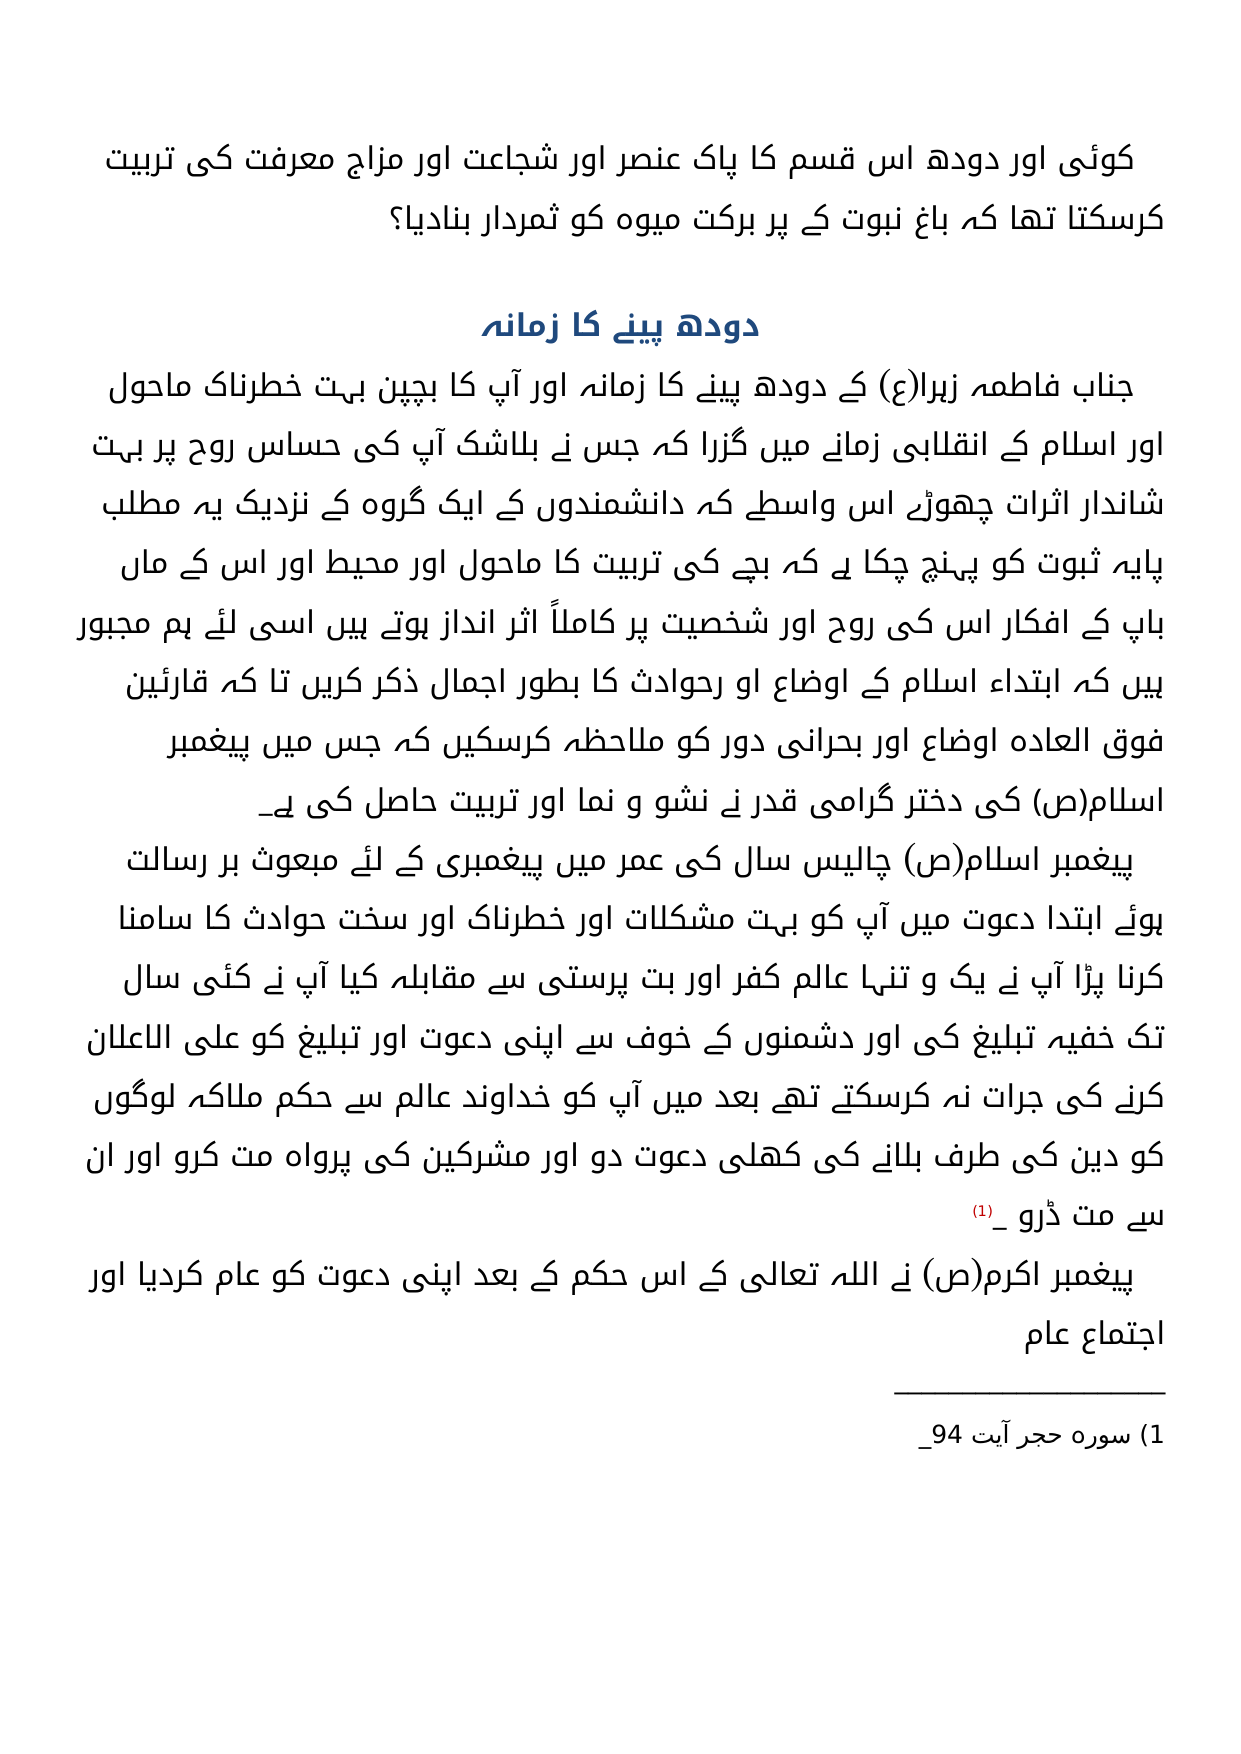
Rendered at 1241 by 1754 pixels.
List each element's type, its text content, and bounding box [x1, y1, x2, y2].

subtitle دودھ پینے کا زمانہ [75, 297, 1165, 356]
text پیغمبر اسلام(ص) چالیس سال کی عمر میں پیغمبری کے لئے مبعوث بر رسالت ہوئے ابتدا دعوت میں آپ کو بہت مشکلات اور خطرناک اور سخت حوادث کا سامنا کرنا پڑا آپ نے یک و تنہا عالم کفر اور بت پرستی سے مقابلہ کیا آپ نے کئی سال تک خفیہ تبلیغ کی اور دشمنوں کے خوف سے اپنی دعوت اور تبلیغ کو علی الاعلان کرنے کی جرات نہ کرسکتے تھے بعد میں آپ کو خداوند عالم سے حکم ملاکہ لوگوں کو دین کی طرف بلانے کی کھلی دعوت دو اور مشرکین کی پرواہ مت کرو اور ان سے مت ڈرو _(1) [75, 830, 1165, 1245]
text 1) سورہ حجر آیت 94_ [75, 1420, 1165, 1449]
text کوئی اور دودھ اس قسم کا پاک عنصر اور شجاعت اور مزاج معرفت کی تربیت کرسکتا تھا کہ باغ نبوت کے پر برکت میوہ کو ثمردار بنادیا؟ [75, 130, 1165, 248]
text جناب فاطمہ زہرا(ع) کے دودھ پینے کا زمانہ اور آپ کا بچپن بہت خطرناک ماحول اور اسلام کے انقلابی زمانے میں گزرا کہ جس نے بلاشک آپ کی حساس روح پر بہت شاندار اثرات چھوڑے اس واسطے کہ دانشمندوں کے ایک گروہ کے نزدیک یہ مطلب پایہ ثبوت کو پہنچ چکا ہے کہ بچے کی تربیت کا ماحول اور محیط اور اس کے ماں باپ کے افکار اس کی روح اور شخصیت پر کاملاً اثر انداز ہوتے ہیں اسی لئے ہم مجبور ہیں کہ ابتداء اسلام کے اوضاع او رحوادث کا بطور اجمال ذکر کریں تا کہ قارئین فوق العادہ اوضاع اور بحرانی دور کو ملاحظہ کرسکیں کہ جس میں پیغمبر اسلام(ص) کی دختر گرامی قدر نے نشو و نما اور تربیت حاصل کی ہے_ [75, 356, 1165, 830]
text پیغمبر اکرم(ص) نے اللہ تعالی کے اس حکم کے بعد اپنی دعوت کو عام کردیا اور اجتماع عام [75, 1245, 1165, 1363]
text ____________________ [75, 1363, 1165, 1395]
